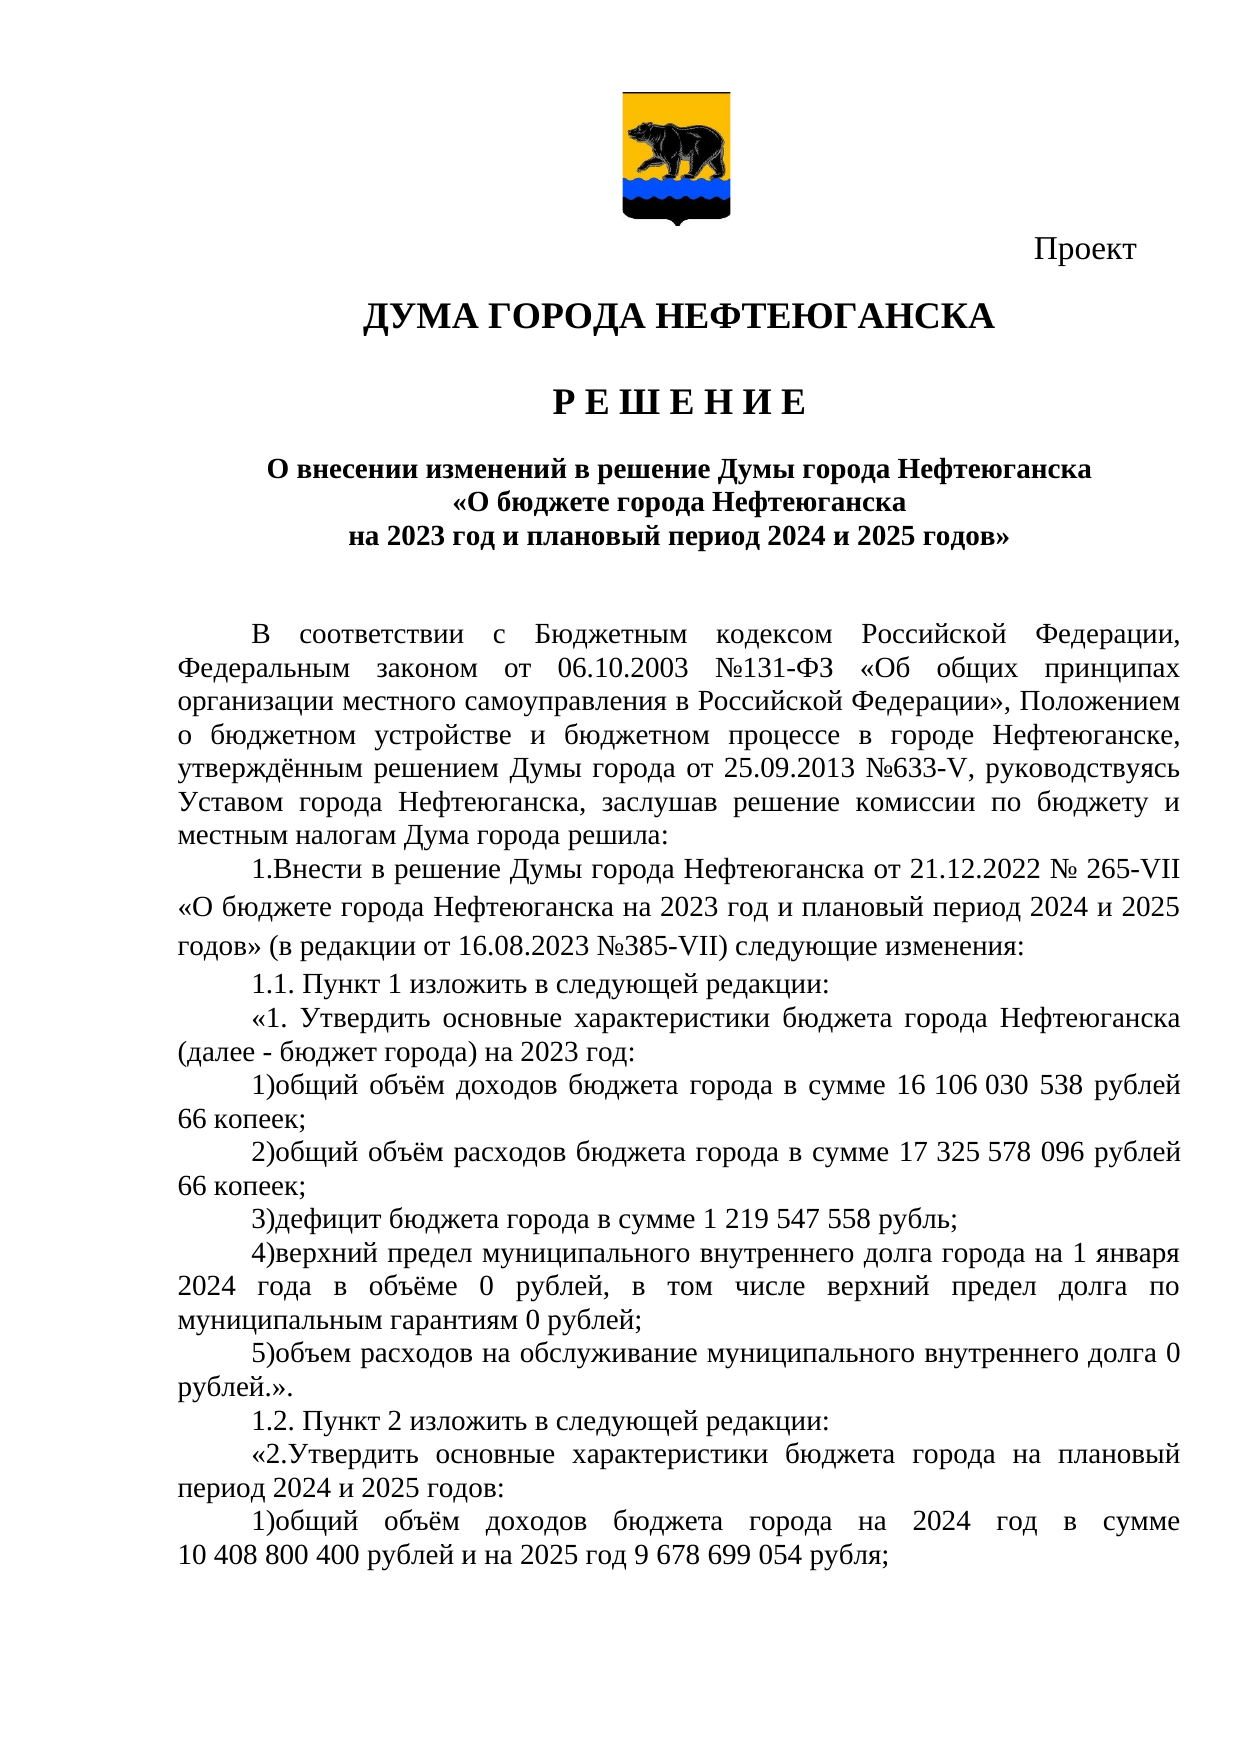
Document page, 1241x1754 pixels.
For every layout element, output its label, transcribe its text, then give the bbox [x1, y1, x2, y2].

text 1)общий объём доходов бюджета города на 2024 год в сумме 10 408 800 400 рублей и на 2025 год 9 678 699 054 рубля; [177, 1503, 1181, 1570]
text 1.2. Пункт 2 изложить в следующей редакции: [177, 1403, 1181, 1436]
text 3)дефицит бюджета города в сумме 1 219 547 558 рубль; [177, 1201, 1181, 1235]
text 5)объем расходов на обслуживание муниципального внутреннего долга 0 рублей.». [177, 1336, 1181, 1403]
text 1.1. Пункт 1 изложить в следующей редакции: [177, 967, 1181, 1000]
text 4)верхний предел муниципального внутреннего долга города на 1 января 2024 года в объёме 0 рублей, в том числе верхний предел долга по муниципальным гарантиям 0 рублей; [177, 1235, 1181, 1336]
picture [621, 92, 731, 224]
text О внесении изменений в решение Думы города Нефтеюганска [177, 451, 1181, 484]
text 2)общий объём расходов бюджета города в сумме 17 325 578 096 рублей 66 копеек; [177, 1134, 1181, 1201]
text Р Е Ш Е Н И Е [177, 379, 1181, 423]
text В соответствии с Бюджетным кодексом Российской Федерации, Федеральным законом от 06.10.2003 №131-ФЗ «Об общих принципах организации местного самоуправления в Российской Федерации», Положением о бюджетном устройстве и бюджетном процессе в городе Нефтеюганске, утверждённым решением Думы города от 25.09.2013 №633-V, руководствуясь Уставом города Нефтеюганска, заслушав решение комиссии по бюджету и местным налогам Дума города решила: [177, 616, 1181, 851]
text «1. Утвердить основные характеристики бюджета города Нефтеюганска (далее - бюджет города) на 2023 год: [177, 1000, 1181, 1067]
text 1)общий объём доходов бюджета города в сумме 16 106 030 538 рублей 66 копеек; [177, 1067, 1181, 1134]
text «О бюджете города Нефтеюганска [177, 484, 1181, 518]
text на 2023 год и плановый период 2024 и 2025 годов» [177, 518, 1181, 551]
text «2.Утвердить основные характеристики бюджета города на плановый период 2024 и 2025 годов: [177, 1436, 1181, 1503]
text ДУМА ГОРОДА НЕФТЕЮГАНСКА [177, 293, 1181, 336]
text 1.Внести в решение Думы города Нефтеюганска от 21.12.2022 № 265-VII «О бюджете города Нефтеюганска на 2023 год и плановый период 2024 и 2025 годов» (в редакции от 16.08.2023 №385-VII) следующие изменения: [177, 851, 1181, 962]
text Проект [177, 228, 1181, 267]
